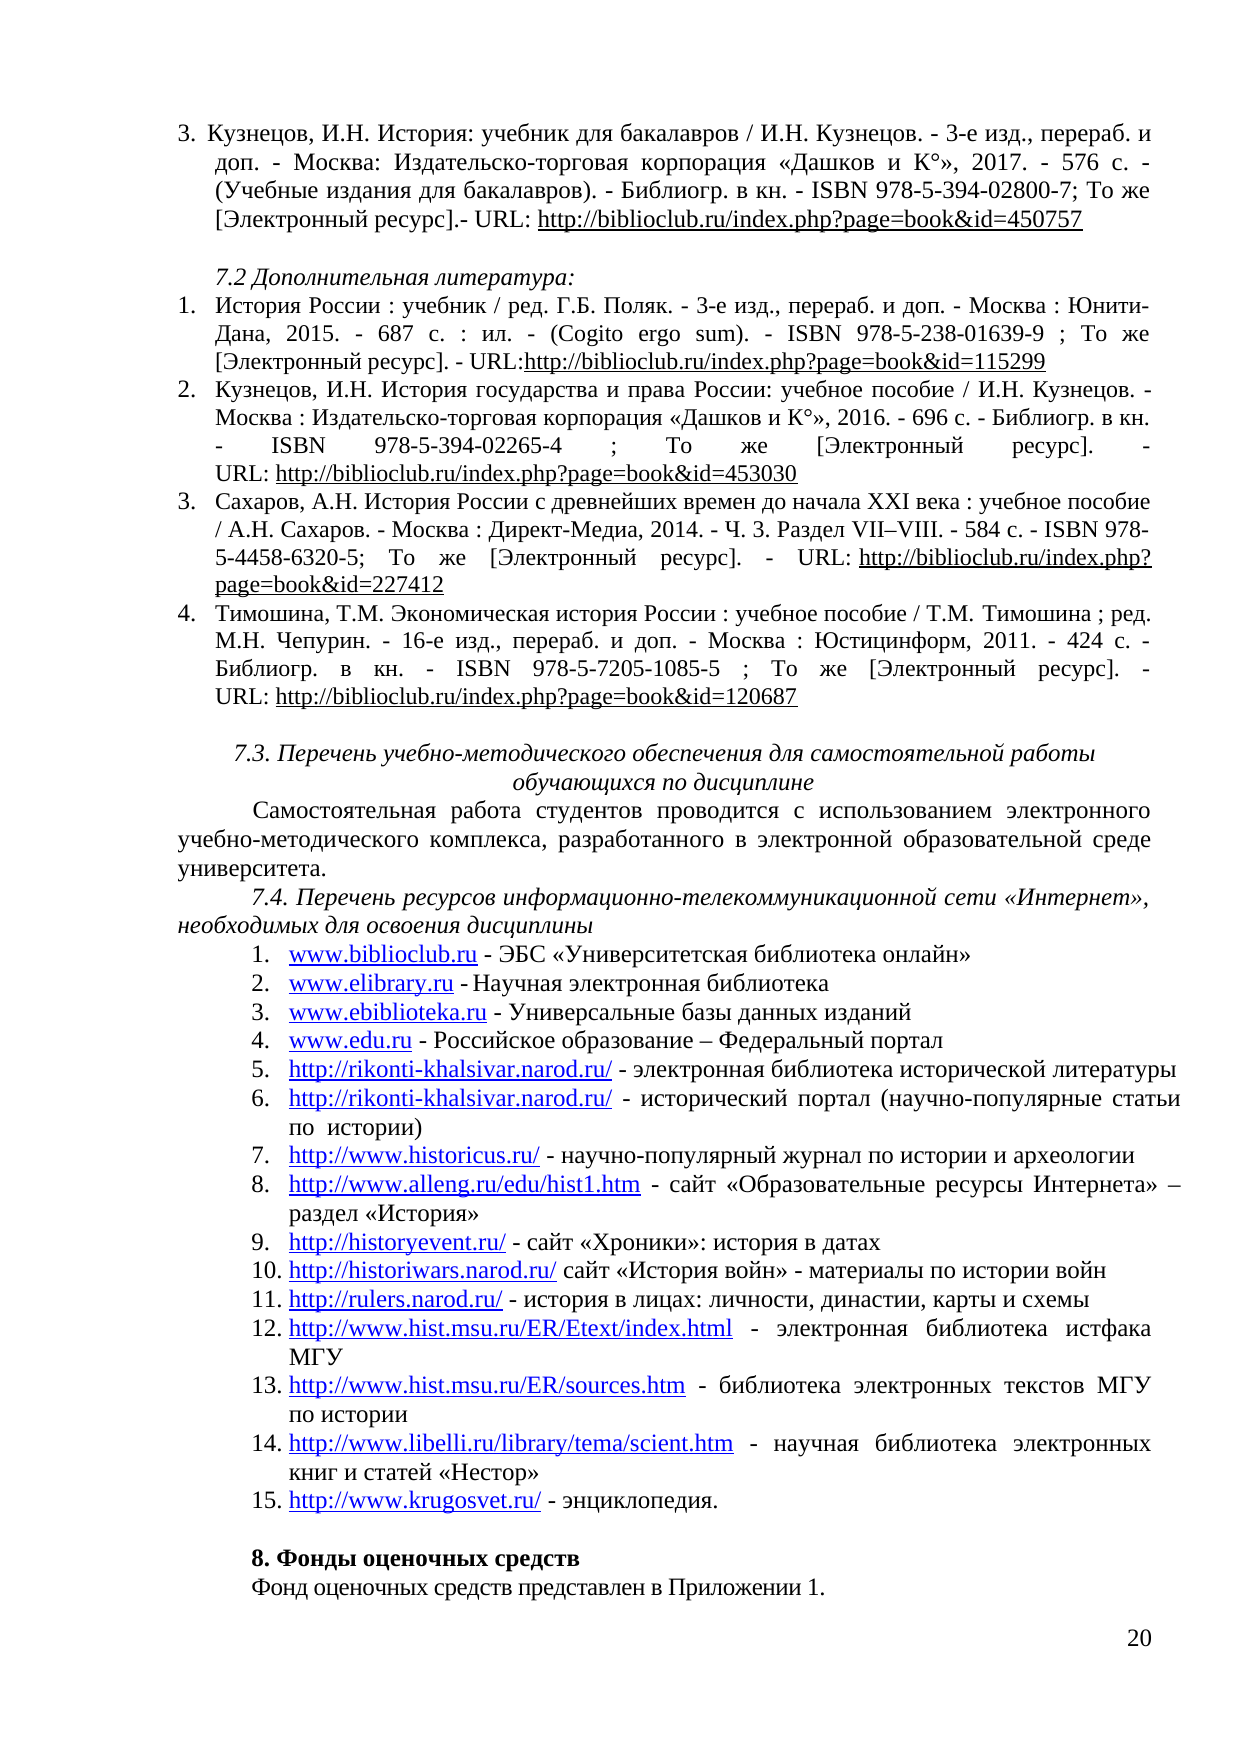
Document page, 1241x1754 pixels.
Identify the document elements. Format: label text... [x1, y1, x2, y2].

list www.elibrary.ru - Научная электронная библиотека [251, 968, 1152, 997]
list http://www.alleng.ru/edu/hist1.htm - сайт «Образовательные ресурсы Интернета» – раздел «История» [251, 1169, 1181, 1227]
list http://rikonti-khalsivar.narod.ru/ - электронная библиотека исторической литературы [251, 1054, 1181, 1083]
list Кузнецов, И.Н. История государства и права России: учебное пособие / И.Н. Кузнецов. - Москва : Издательско-торговая корпорация «Дашков и К°», 2016. - 696 с. - Библиогр. в кн. - ISBN 978-5-394-02265-4 ; То же [Электронный ресурс]. - URL: http://biblioclub.ru/index.php?page=book&id=453030 [177, 374, 1152, 486]
list http://rikonti-khalsivar.narod.ru/ - исторический портал (научно-популярные статьи по истории) [251, 1083, 1181, 1141]
list История России : учебник / ред. Г.Б. Поляк. - 3-е изд., перераб. и доп. - Москва : Юнити-Дана, 2015. - 687 с. : ил. - (Cogito ergo sum). - ISBN 978-5-238-01639-9 ; То же [Электронный ресурс]. - URL:http://biblioclub.ru/index.php?page=book&id=115299 [177, 291, 1152, 374]
list http://www.historicus.ru/ - научно-популярный журнал по истории и археологии [251, 1141, 1181, 1169]
list www.ebiblioteka.ru - Универсальные базы данных изданий [251, 997, 1152, 1026]
list www.edu.ru - Российское образование – Федеральный портал [251, 1026, 1152, 1054]
text Самостоятельная работа студентов проводится с использованием электронного учебно-методического комплекса, разработанного в электронной образовательной среде университета. [177, 796, 1152, 882]
list http://rulers.narod.ru/ - история в лицах: личности, династии, карты и схемы [251, 1284, 1120, 1313]
list www.biblioclub.ru - ЭБС «Университетская библиотека онлайн» [251, 939, 1152, 968]
text обучающихся по дисциплине [177, 767, 1152, 796]
text Фонд оценочных средств представлен в Приложении 1. [177, 1572, 1152, 1601]
text 7.3. Перечень учебно-методического обеспечения для самостоятельной работы [177, 738, 1152, 767]
list http://www.hist.msu.ru/ER/Etext/index.html - электронная библиотека истфака МГУ [251, 1313, 1152, 1371]
list http://historiwars.narod.ru/ сайт «История войн» - материалы по истории войн [251, 1256, 1152, 1284]
list http://www.krugosvet.ru/ - энциклопедия. [251, 1486, 1152, 1514]
list Кузнецов, И.Н. История: учебник для бакалавров / И.Н. Кузнецов. - 3-е изд., перераб. и доп. - Москва: Издательско-торговая корпорация «Дашков и К°», 2017. - 576 с. - (Учебные издания для бакалавров). - Библиогр. в кн. - ISBN 978-5-394-02800-7; То же [Электронный ресурс].- URL: http://biblioclub.ru/index.php?page=book&id=450757 [177, 118, 1152, 233]
list http://www.libelli.ru/library/tema/scient.htm - научная библиотека электронных книг и статей «Нестор» [251, 1428, 1152, 1486]
text 7.4. Перечень ресурсов информационно-телекоммуникационной сети «Интернет», необходимых для освоения дисциплины [177, 882, 1152, 939]
text 7.2 Дополнительная литература: [177, 262, 1152, 291]
list http://www.hist.msu.ru/ER/sources.htm - библиотека электронных текстов МГУ по истории [251, 1371, 1152, 1428]
list Сахаров, А.Н. История России с древнейших времен до начала XXI века : учебное пособие / А.Н. Сахаров. - Москва : Директ-Медиа, 2014. - Ч. 3. Раздел VII–VIII. - 584 с. - ISBN 978-5-4458-6320-5; То же [Электронный ресурс]. - URL: http://biblioclub.ru/index.php?page=book&id=227412 [177, 486, 1152, 598]
list http://historyevent.ru/ - сайт «Хроники»: история в датах [251, 1227, 1181, 1256]
list Тимошина, Т.М. Экономическая история России : учебное пособие / Т.М. Тимошина ; ред. М.Н. Чепурин. - 16-е изд., перераб. и доп. - Москва : Юстицинформ, 2011. - 424 с. - Библиогр. в кн. - ISBN 978-5-7205-1085-5 ; То же [Электронный ресурс]. - URL: http://biblioclub.ru/index.php?page=book&id=120687 [177, 598, 1152, 709]
text 8. Фонды оценочных средств [177, 1543, 1152, 1572]
